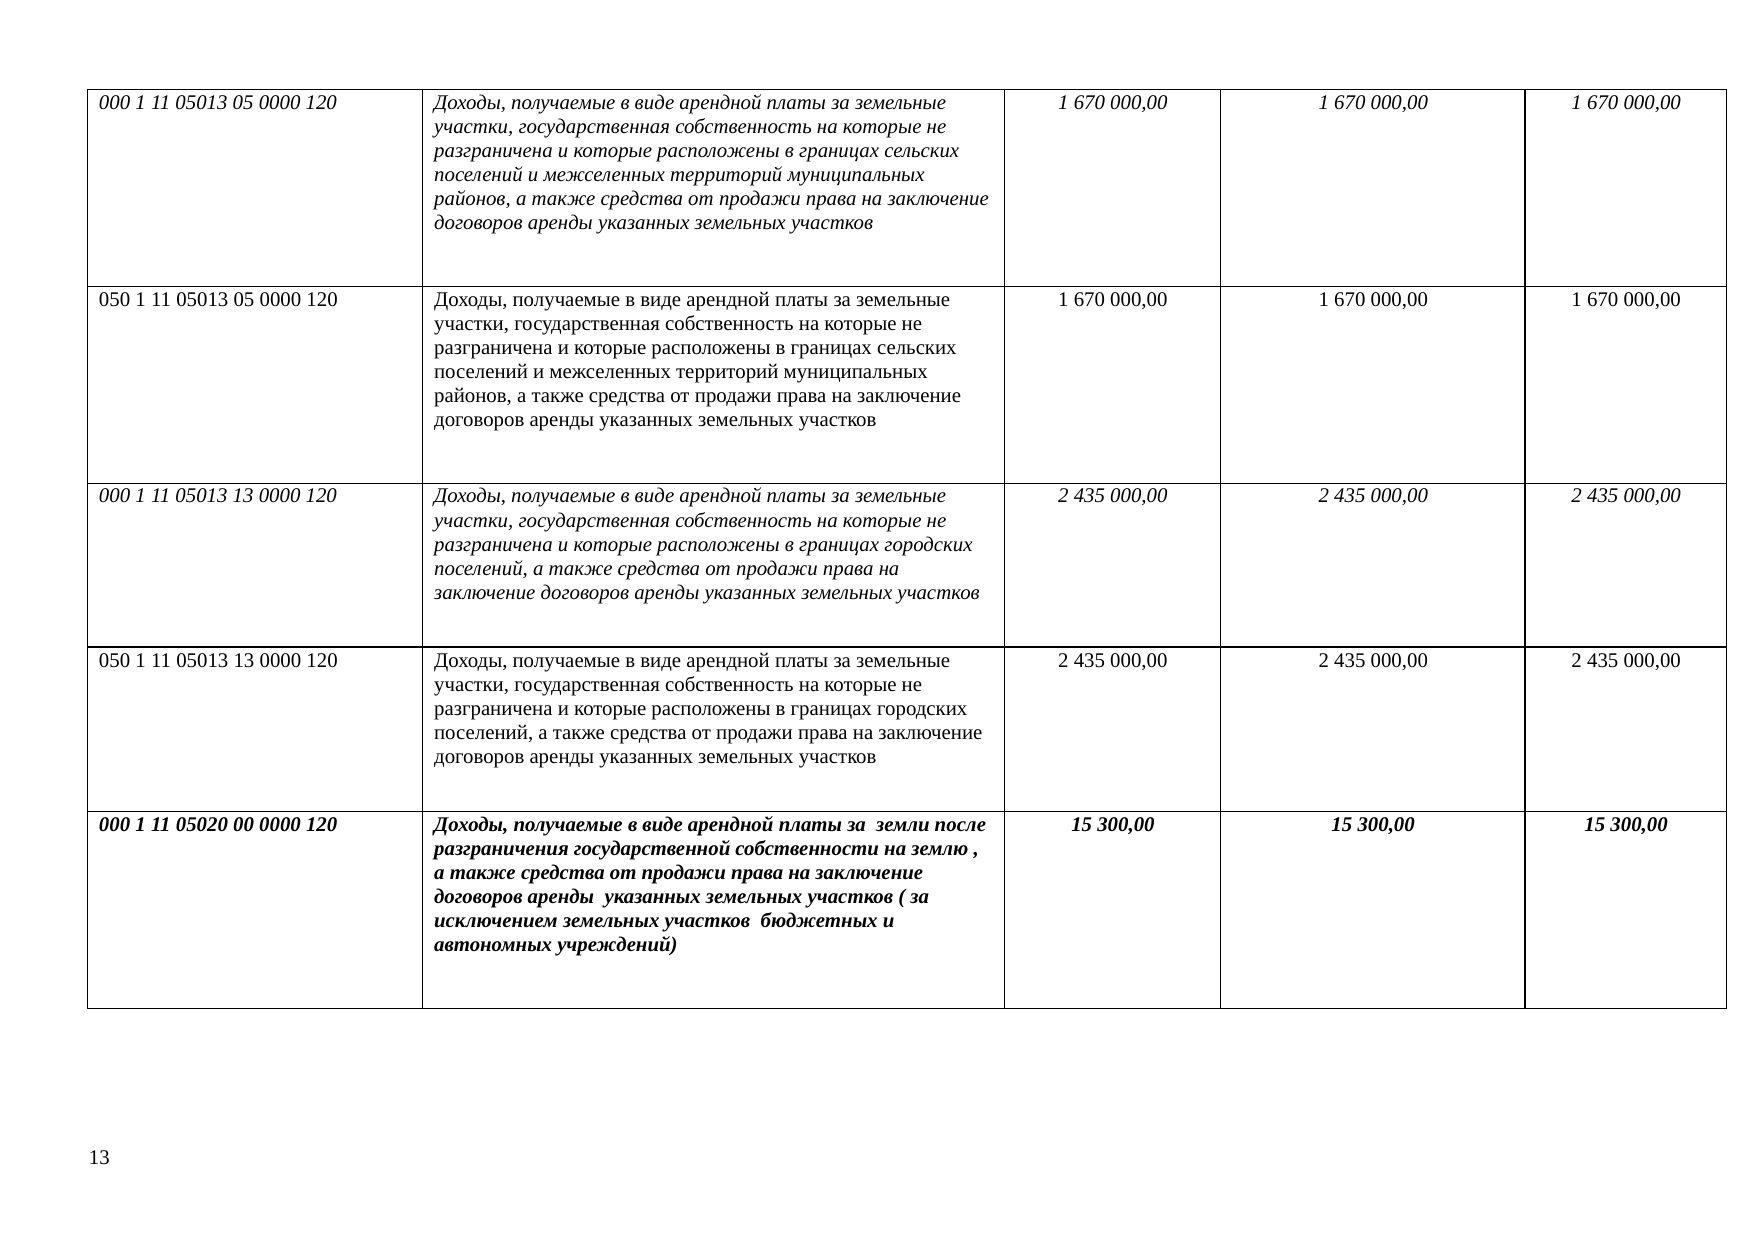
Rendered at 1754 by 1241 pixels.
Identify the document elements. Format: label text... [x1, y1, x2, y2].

table_cell 2 435 000,00 [1221, 648, 1524, 811]
table_cell Доходы, получаемые в виде арендной платы за земли после разграничения государственной собственности на землю , а также средства от продажи права на заключение договоров аренды указанных земельных участков ( за исключением земельных участков бюджетных и автономных учреждений) [423, 812, 1004, 1007]
table_cell 050 1 11 05013 05 0000 120 [88, 287, 422, 482]
table_cell Доходы, получаемые в виде арендной платы за земельные участки, государственная собственность на которые не разграничена и которые расположены в границах городских поселений, а также средства от продажи права на заключение договоров аренды указанных земельных участков [423, 648, 1004, 811]
table_cell 1 670 000,00 [1526, 90, 1726, 286]
table_cell 000 1 11 05013 05 0000 120 [88, 90, 422, 286]
table_cell Доходы, получаемые в виде арендной платы за земельные участки, государственная собственность на которые не разграничена и которые расположены в границах сельских поселений и межселенных территорий муниципальных районов, а также средства от продажи права на заключение договоров аренды указанных земельных участков [423, 287, 1004, 482]
table_cell 1 670 000,00 [1005, 90, 1220, 286]
table_cell 15 300,00 [1221, 812, 1524, 1007]
table_cell 1 670 000,00 [1221, 90, 1524, 286]
table_cell 2 435 000,00 [1526, 484, 1726, 646]
table_cell 1 670 000,00 [1005, 287, 1220, 482]
table_cell 000 1 11 05020 00 0000 120 [88, 812, 422, 1007]
table_cell 2 435 000,00 [1005, 648, 1220, 811]
table_cell 2 435 000,00 [1526, 648, 1726, 811]
table_cell 15 300,00 [1526, 812, 1726, 1007]
table_cell 15 300,00 [1005, 812, 1220, 1007]
table_cell 1 670 000,00 [1221, 287, 1524, 482]
table_cell Доходы, получаемые в виде арендной платы за земельные участки, государственная собственность на которые не разграничена и которые расположены в границах сельских поселений и межселенных территорий муниципальных районов, а также средства от продажи права на заключение договоров аренды указанных земельных участков [423, 90, 1004, 286]
table_cell Доходы, получаемые в виде арендной платы за земельные участки, государственная собственность на которые не разграничена и которые расположены в границах городских поселений, а также средства от продажи права на заключение договоров аренды указанных земельных участков [423, 484, 1004, 646]
table_cell 000 1 11 05013 13 0000 120 [88, 484, 422, 646]
table_cell 1 670 000,00 [1526, 287, 1726, 482]
table_cell 2 435 000,00 [1005, 484, 1220, 646]
table_cell 2 435 000,00 [1221, 484, 1524, 646]
table_cell 050 1 11 05013 13 0000 120 [88, 648, 422, 811]
